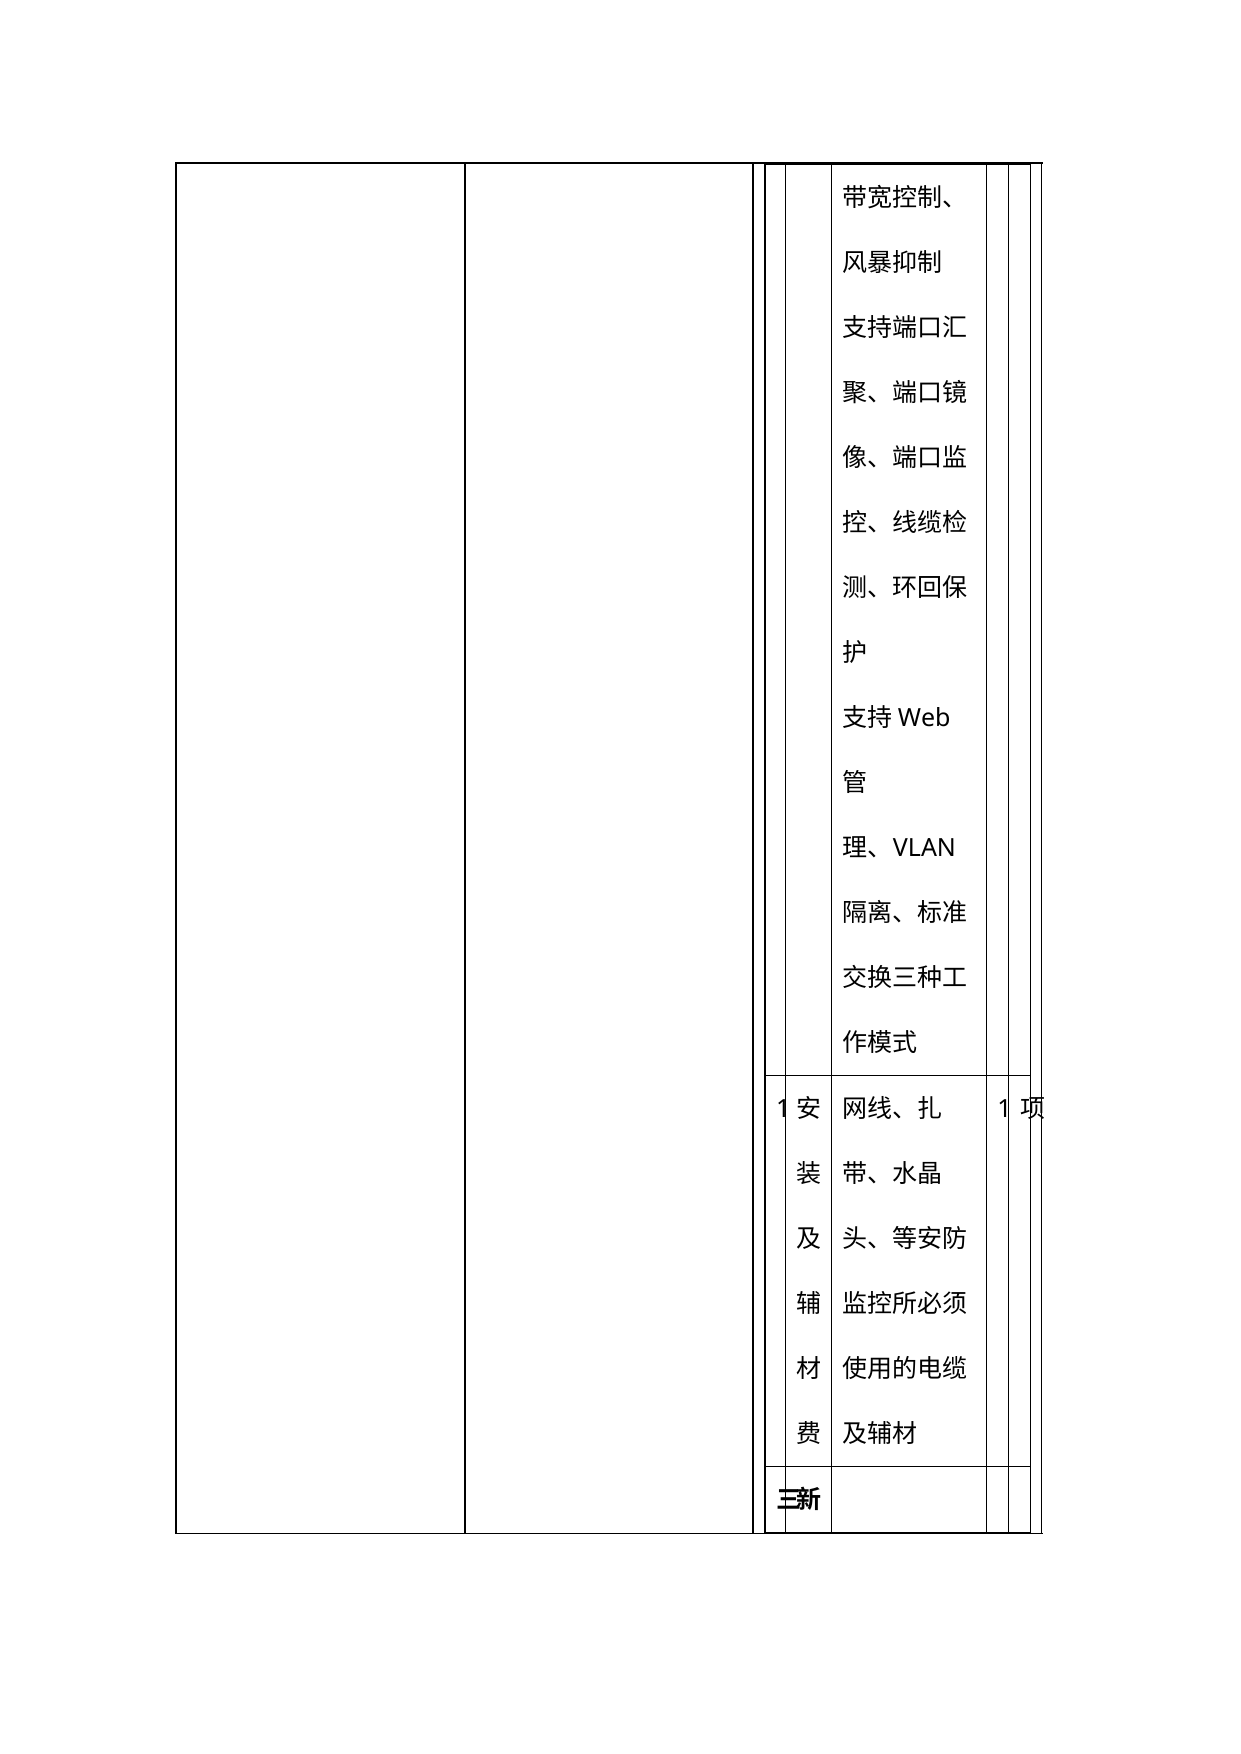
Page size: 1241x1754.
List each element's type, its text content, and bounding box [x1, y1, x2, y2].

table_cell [832, 1076, 986, 1466]
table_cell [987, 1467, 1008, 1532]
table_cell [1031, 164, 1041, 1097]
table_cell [987, 165, 1008, 1075]
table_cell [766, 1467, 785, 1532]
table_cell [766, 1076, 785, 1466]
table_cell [766, 165, 785, 1075]
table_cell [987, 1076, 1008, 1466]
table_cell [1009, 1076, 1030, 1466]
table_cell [786, 165, 831, 1075]
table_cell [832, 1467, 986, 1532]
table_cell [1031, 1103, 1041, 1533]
table_cell [177, 164, 464, 1533]
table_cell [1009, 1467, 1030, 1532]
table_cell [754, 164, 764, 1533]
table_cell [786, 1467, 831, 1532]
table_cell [1009, 165, 1030, 1075]
table_cell 1 [466, 164, 752, 1533]
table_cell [832, 165, 986, 1075]
